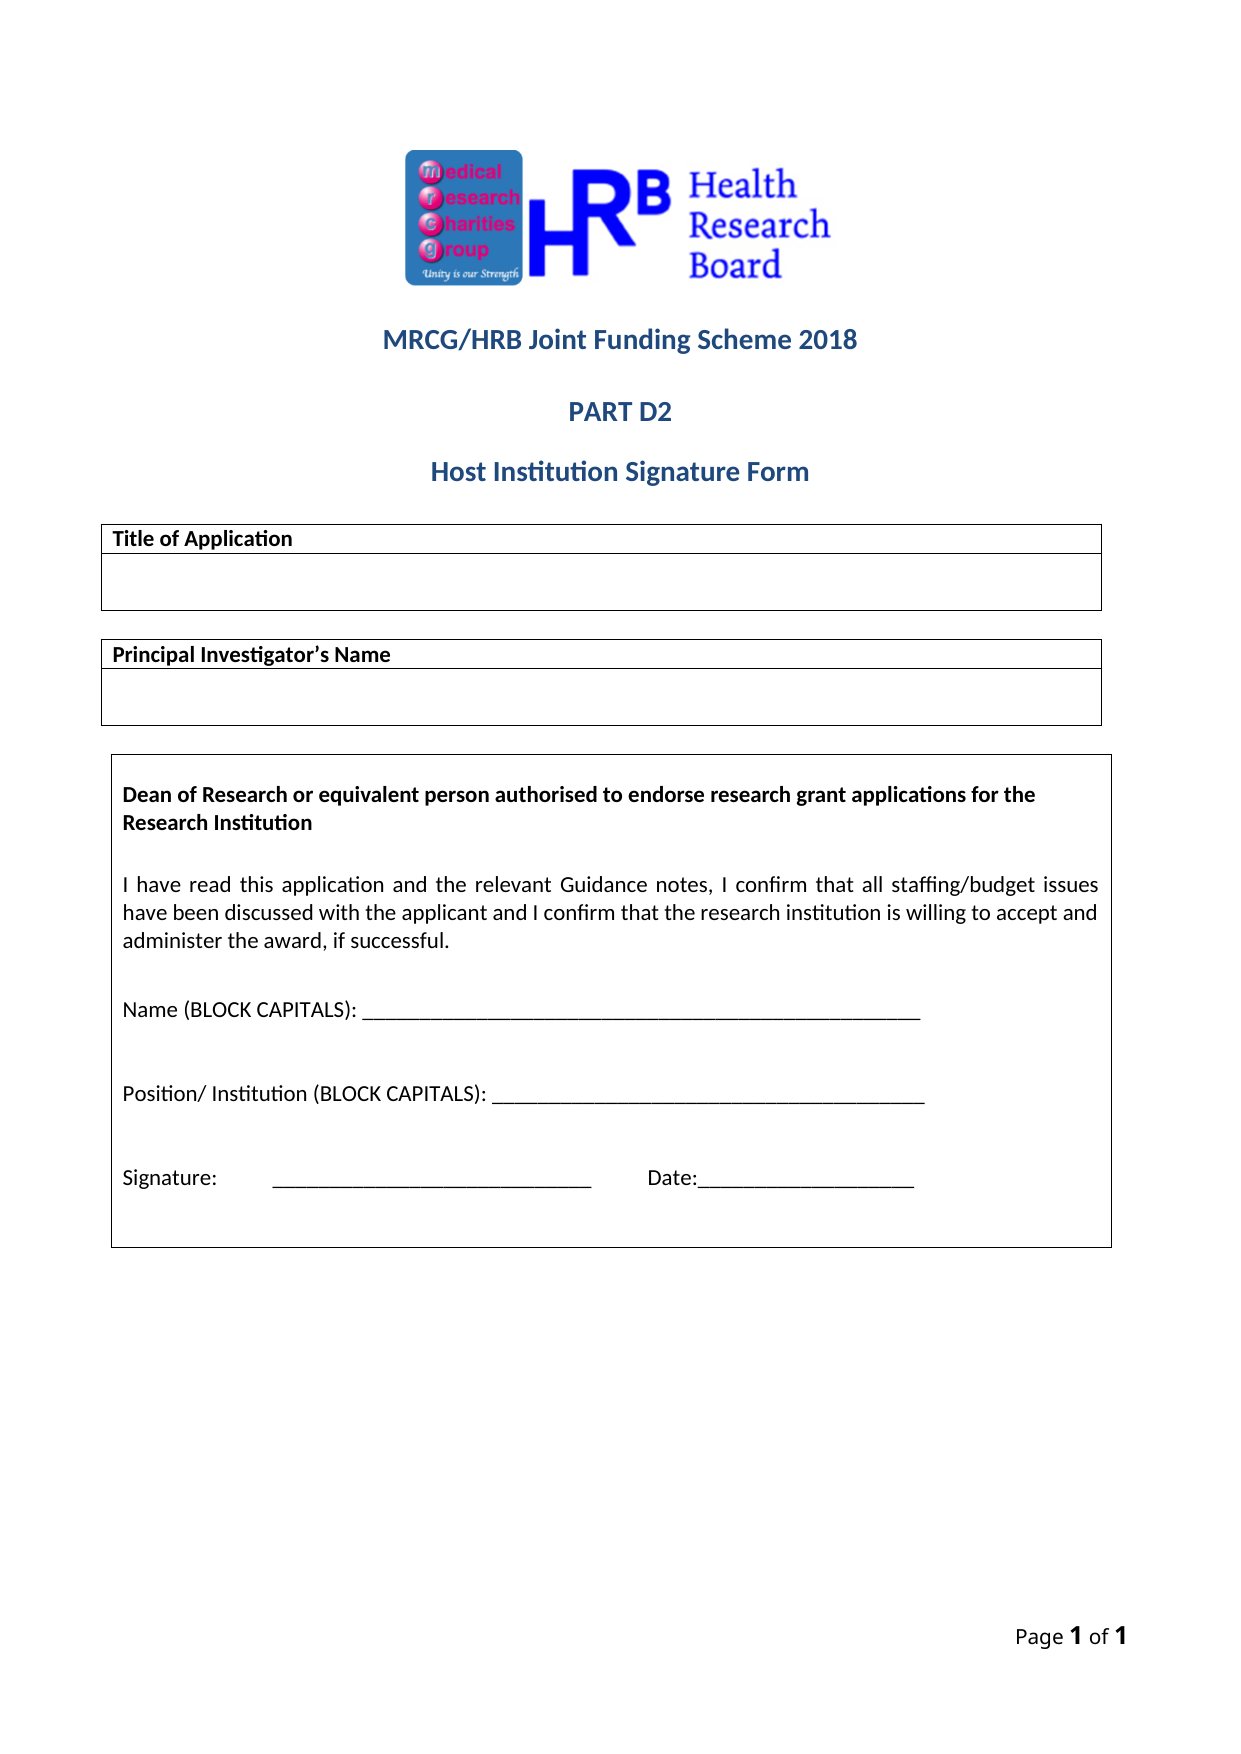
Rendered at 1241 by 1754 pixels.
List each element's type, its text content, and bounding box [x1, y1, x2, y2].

table_header Principal Investigator’s Name [102, 640, 1101, 668]
text PART D2 [112, 393, 1128, 428]
table_cell [102, 669, 1101, 725]
subtitle Host Institution Signature Form [112, 453, 1128, 489]
table_header Dean of Research or equivalent person authorised to endorse research grant applications for the Research Institution I have read this application and the relevant Guidance notes, I confirm that all staffing/budget issues have been discussed with the applicant and I confirm that the research institution is willing to accept and administer the award, if successful. Name (BLOCK CAPITALS): _________________________________________________ Position/ Institution (BLOCK CAPITALS): ______________________________________ Signature: ____________________________ Date:___________________ [112, 755, 1111, 1247]
table_cell [102, 554, 1101, 610]
picture [403, 150, 837, 286]
table_header Title of Application [102, 525, 1101, 553]
text MRCG/HRB Joint Funding Scheme 2018 [112, 321, 1128, 357]
